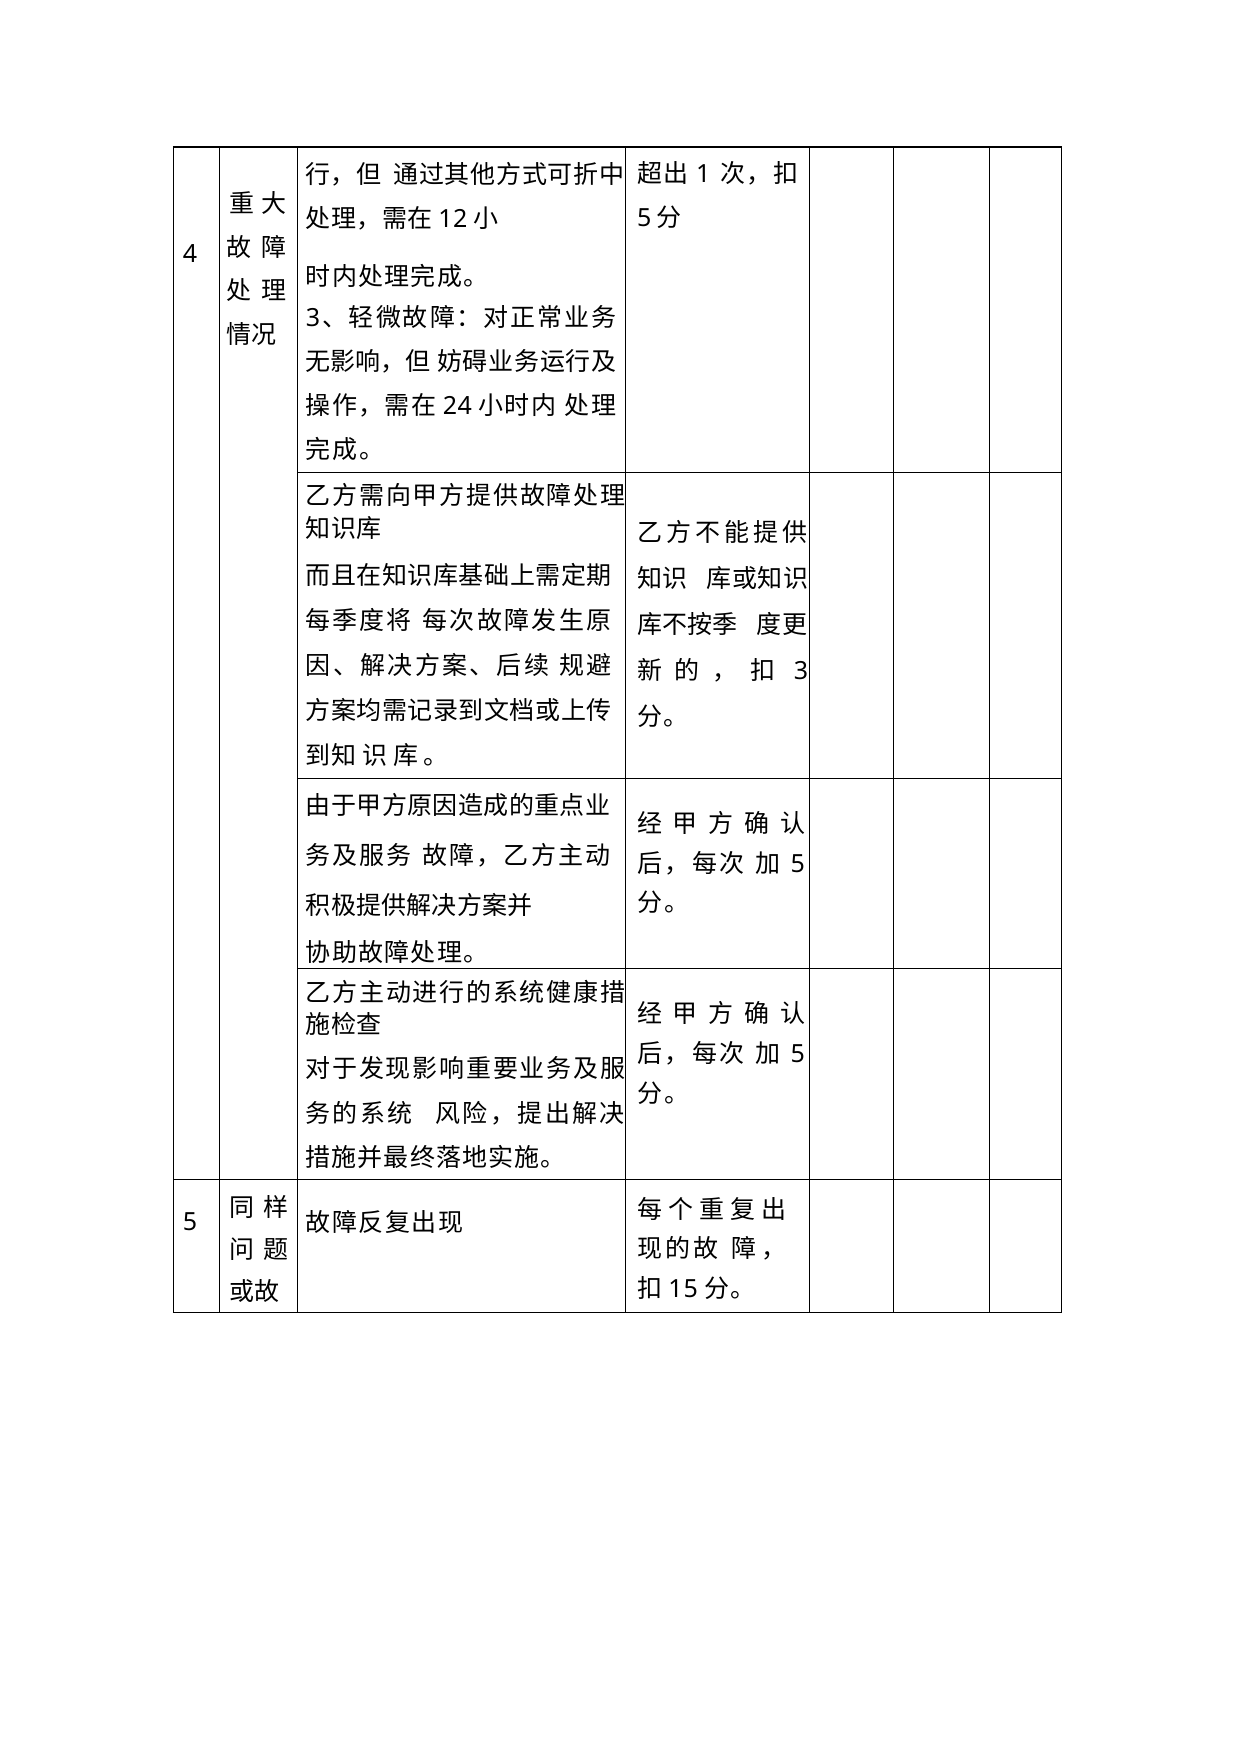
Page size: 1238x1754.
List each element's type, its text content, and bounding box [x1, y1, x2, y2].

table_cell 故障反复出现 [298, 1180, 625, 1312]
table_cell [990, 779, 1061, 968]
table_cell [894, 473, 989, 777]
table_cell [810, 779, 893, 968]
table_cell 每个重复出现的故 障，扣15分。 [626, 1180, 809, 1312]
table_cell [990, 1180, 1061, 1312]
table_cell 乙方需向甲方提供故障处理知识库 而且在知识库基础上需定期每季度将 每次故障发生原因、解决方案、后续 规避方案均需记录到文档或上传到知 识 库 。 [298, 473, 625, 777]
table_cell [298, 148, 625, 472]
table_cell 乙方主动进行的系统健康措施检查 对于发现影响重要业务及服务的系统 风险，提出解决措施并最终落地实施。 [298, 969, 625, 1179]
table_cell [810, 1180, 893, 1312]
table_cell [894, 148, 989, 472]
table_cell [626, 148, 809, 472]
table_cell 经甲方确认后，每次 加5分。 [626, 779, 809, 968]
table_cell [894, 1180, 989, 1312]
table_cell [810, 473, 893, 777]
table_cell [810, 148, 893, 472]
table_cell [894, 779, 989, 968]
table_cell 由于甲方原因造成的重点业务及服务 故障，乙方主动积极提供解决方案并 协助故障处理。 [298, 779, 625, 968]
table_cell [990, 969, 1061, 1179]
table_cell 经甲方确认后，每次 加5分。 [626, 969, 809, 1179]
table_cell [810, 969, 893, 1179]
table_cell 重大故 障处理 情况 [220, 148, 297, 1179]
table_cell 同样问 题或故 [220, 1180, 297, 1312]
table_cell 4 [174, 148, 219, 1179]
table_cell [990, 148, 1061, 472]
table_cell [894, 969, 989, 1179]
table_cell [990, 473, 1061, 777]
table_cell 乙方不能提供知识 库或知识库不按季 度更新的，扣3分。 [626, 473, 809, 777]
table_cell 5 [174, 1180, 219, 1312]
